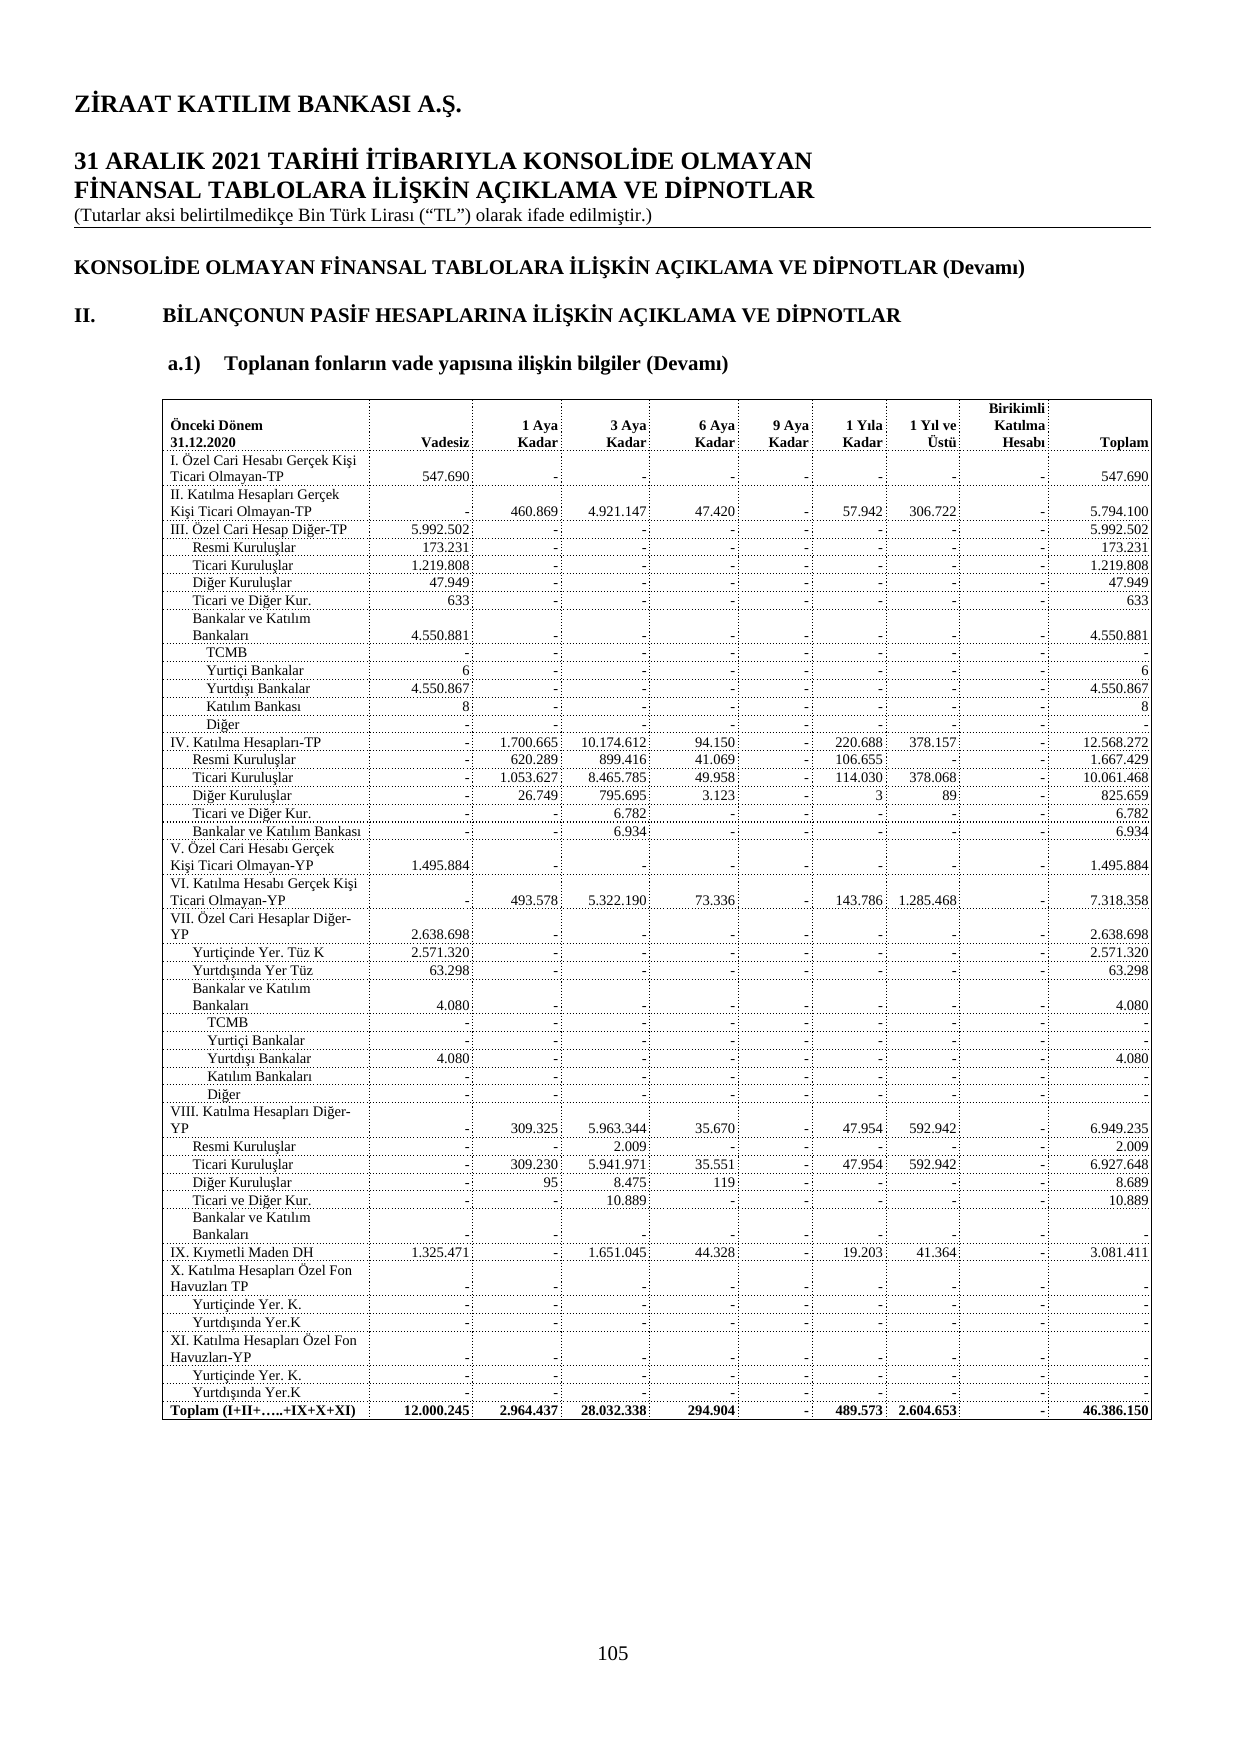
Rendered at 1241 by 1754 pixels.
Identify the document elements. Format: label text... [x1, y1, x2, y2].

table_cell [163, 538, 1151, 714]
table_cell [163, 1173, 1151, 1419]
list a.1) Toplanan fonların vade yapısına ilişkin bilgiler (Devamı) [168, 351, 1152, 375]
text KONSOLİDE OLMAYAN FİNANSAL TABLOLARA İLİŞKİN AÇIKLAMA VE DİPNOTLAR (Devamı) [74, 255, 1152, 279]
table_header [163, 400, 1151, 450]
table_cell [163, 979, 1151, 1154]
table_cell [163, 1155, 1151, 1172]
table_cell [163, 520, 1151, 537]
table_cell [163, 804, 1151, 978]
text II. BİLANÇONUN PASİF HESAPLARINA İLİŞKİN AÇIKLAMA VE DİPNOTLAR [74, 303, 1152, 327]
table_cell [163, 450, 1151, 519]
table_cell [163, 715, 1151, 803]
